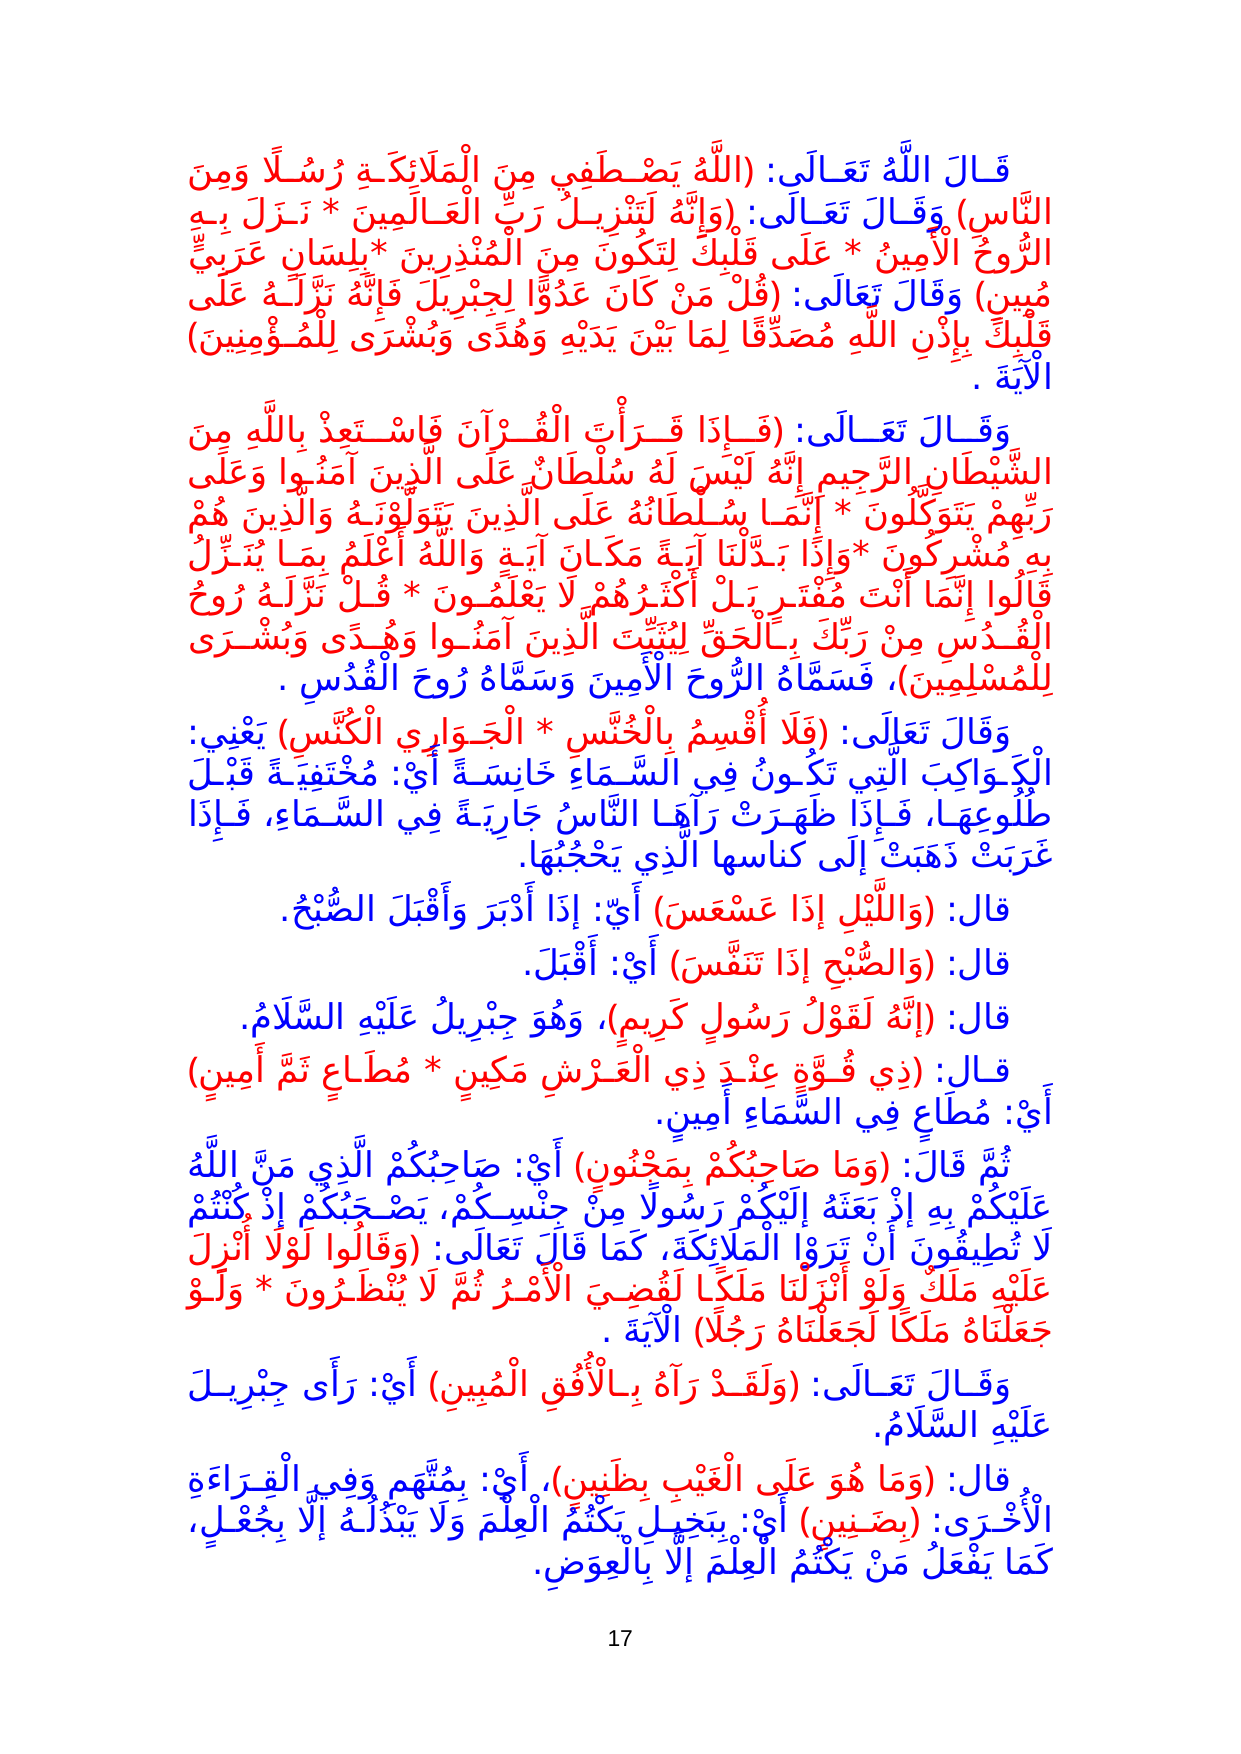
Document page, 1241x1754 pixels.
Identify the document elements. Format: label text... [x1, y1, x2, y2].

text قال: ﴿إنَّهُ لَقَوْلُ رَسُولٍ كَرِيمٍ﴾، وَهُوَ جِبْرِيلُ عَلَيْهِ السَّلَامُ. [187, 996, 1053, 1037]
text قَالَ اللَّهُ تَعَالَى: ﴿اللَّهُ يَصْطَفِي مِنَ الْمَلَائِكَةِ رُسُلًا وَمِنَ النَّاسِ﴾ وَقَالَ تَعَالَى: ﴿وَإِنَّهُ لَتَنْزِيلُ رَبِّ الْعَالَمِينَ * نَزَلَ بِهِ الرُّوحُ الْأَمِينُ * عَلَى قَلْبِكَ لِتَكُونَ مِنَ الْمُنْذِرِينَ *بِلِسَانٍ عَرَبِيٍّ مُبِينٍ﴾ وَقَالَ تَعَالَى: ﴿قُلْ مَنْ كَانَ عَدُوًّا لِجِبْرِيلَ فَإِنَّهُ نَزَّلَهُ عَلَى قَلْبِكَ بِإِذْنِ اللَّهِ مُصَدِّقًا لِمَا بَيْنَ يَدَيْهِ وَهُدًى وَبُشْرَى لِلْمُؤْمِنِينَ﴾ الْآيَةَ . [187, 150, 1053, 397]
text وَقَالَ تَعَالَى: ﴿وَلَقَدْ رَآهُ بِالْأُفُقِ الْمُبِينِ﴾ أَيْ: رَأَى جِبْرِيلَ عَلَيْهِ السَّلَامُ. [187, 1364, 1053, 1446]
text قال: ﴿ذِي قُوَّةٍ عِنْدَ ذِي الْعَرْشِ مَكِينٍ * مُطَاعٍ ثَمَّ أَمِينٍ﴾ أَيْ: مُطَاعٍ فِي السَّمَاءِ أَمِينٍ. [187, 1050, 1053, 1132]
text وَقَالَ تَعَالَى: ﴿فَإِذَا قَرَأْتَ الْقُرْآنَ فَاسْتَعِذْ بِاللَّهِ مِنَ الشَّيْطَانِ الرَّجِيمِ إِنَّهُ لَيْسَ لَهُ سُلْطَانٌ عَلَى الَّذِينَ آمَنُوا وَعَلَى رَبِّهِمْ يَتَوَكَّلُونَ * إِنَّمَا سُلْطَانُهُ عَلَى الَّذِينَ يَتَوَلَّوْنَهُ وَالَّذِينَ هُمْ بِهِ مُشْرِكُونَ *وَإِذَا بَدَّلْنَا آيَةً مَكَانَ آيَةٍ وَاللَّهُ أَعْلَمُ بِمَا يُنَزِّلُ قَالُوا إِنَّمَا أَنْتَ مُفْتَرٍ بَلْ أَكْثَرُهُمْ لَا يَعْلَمُونَ * قُلْ نَزَّلَهُ رُوحُ الْقُدُسِ مِنْ رَبِّكَ بِالْحَقِّ لِيُثَبِّتَ الَّذِينَ آمَنُوا وَهُدًى وَبُشْرَى لِلْمُسْلِمِينَ﴾، فَسَمَّاهُ الرُّوحَ الْأَمِينَ وَسَمَّاهُ رُوحَ الْقُدُسِ . [187, 410, 1053, 699]
text قال: ﴿وَاللَّيْلِ إذَا عَسْعَسَ﴾ أَيّ: إذَا أَدْبَرَ وَأَقْبَلَ الصُّبْحُ. [187, 889, 1053, 930]
text وَقَالَ تَعَالَى: ﴿فَلَا أُقْسِمُ بِالْخُنَّسِ * الْجَوَارِي الْكُنَّسِ﴾ يَعْنِي: الْكَوَاكِبَ الَّتِي تَكُونُ فِي السَّمَاءِ خَانِسَةً أَيْ: مُخْتَفِيَةً قَبْلَ طُلُوعِهَا، فَإِذَا ظَهَرَتْ رَآهَا النَّاسُ جَارِيَةً فِي السَّمَاءِ، فَإِذَا غَرَبَتْ ذَهَبَتْ إلَى كناسها الَّذِي يَحْجُبُهَا. [187, 711, 1053, 876]
text قال: ﴿وَمَا هُوَ عَلَى الْغَيْبِ بِظَنِينٍ﴾، أَيْ: بِمُتَّهَمِ وَفِي الْقِرَاءَةِ الْأُخْرَى: ﴿بِضَنِينٍ﴾ أَيْ: بِبَخِيلِ يَكْتُمُ الْعِلْمَ وَلَا يَبْذُلُهُ إلَّا بِجُعْلٍ، كَمَا يَفْعَلُ مَنْ يَكْتُمُ الْعِلْمَ إلَّا بِالْعِوَضِ. [187, 1459, 1053, 1582]
text قال: ﴿وَالصُّبْحِ إذَا تَنَفَّسَ﴾ أَيْ: أَقْبَلَ. [187, 942, 1053, 984]
text ثُمَّ قَالَ: ﴿وَمَا صَاحِبُكُمْ بِمَجْنُونٍ﴾ أَيْ: صَاحِبُكُمْ الَّذِي مَنَّ اللَّهُ عَلَيْكُمْ بِهِ إذْ بَعَثَهُ إلَيْكُمْ رَسُولًا مِنْ جِنْسِكُمْ، يَصْحَبُكُمْ إذْ كُنْتُمْ لَا تُطِيقُونَ أَنْ تَرَوْا الْمَلَائِكَةَ، كَمَا قَالَ تَعَالَى: ﴿وَقَالُوا لَوْلَا أُنْزِلَ عَلَيْهِ مَلَكٌ وَلَوْ أَنْزَلْنَا مَلَكًا لَقُضِيَ الْأَمْرُ ثُمَّ لَا يُنْظَرُونَ * وَلَوْ جَعَلْنَاهُ مَلَكًا لَجَعَلْنَاهُ رَجُلًا﴾ الْآيَةَ . [187, 1145, 1053, 1351]
